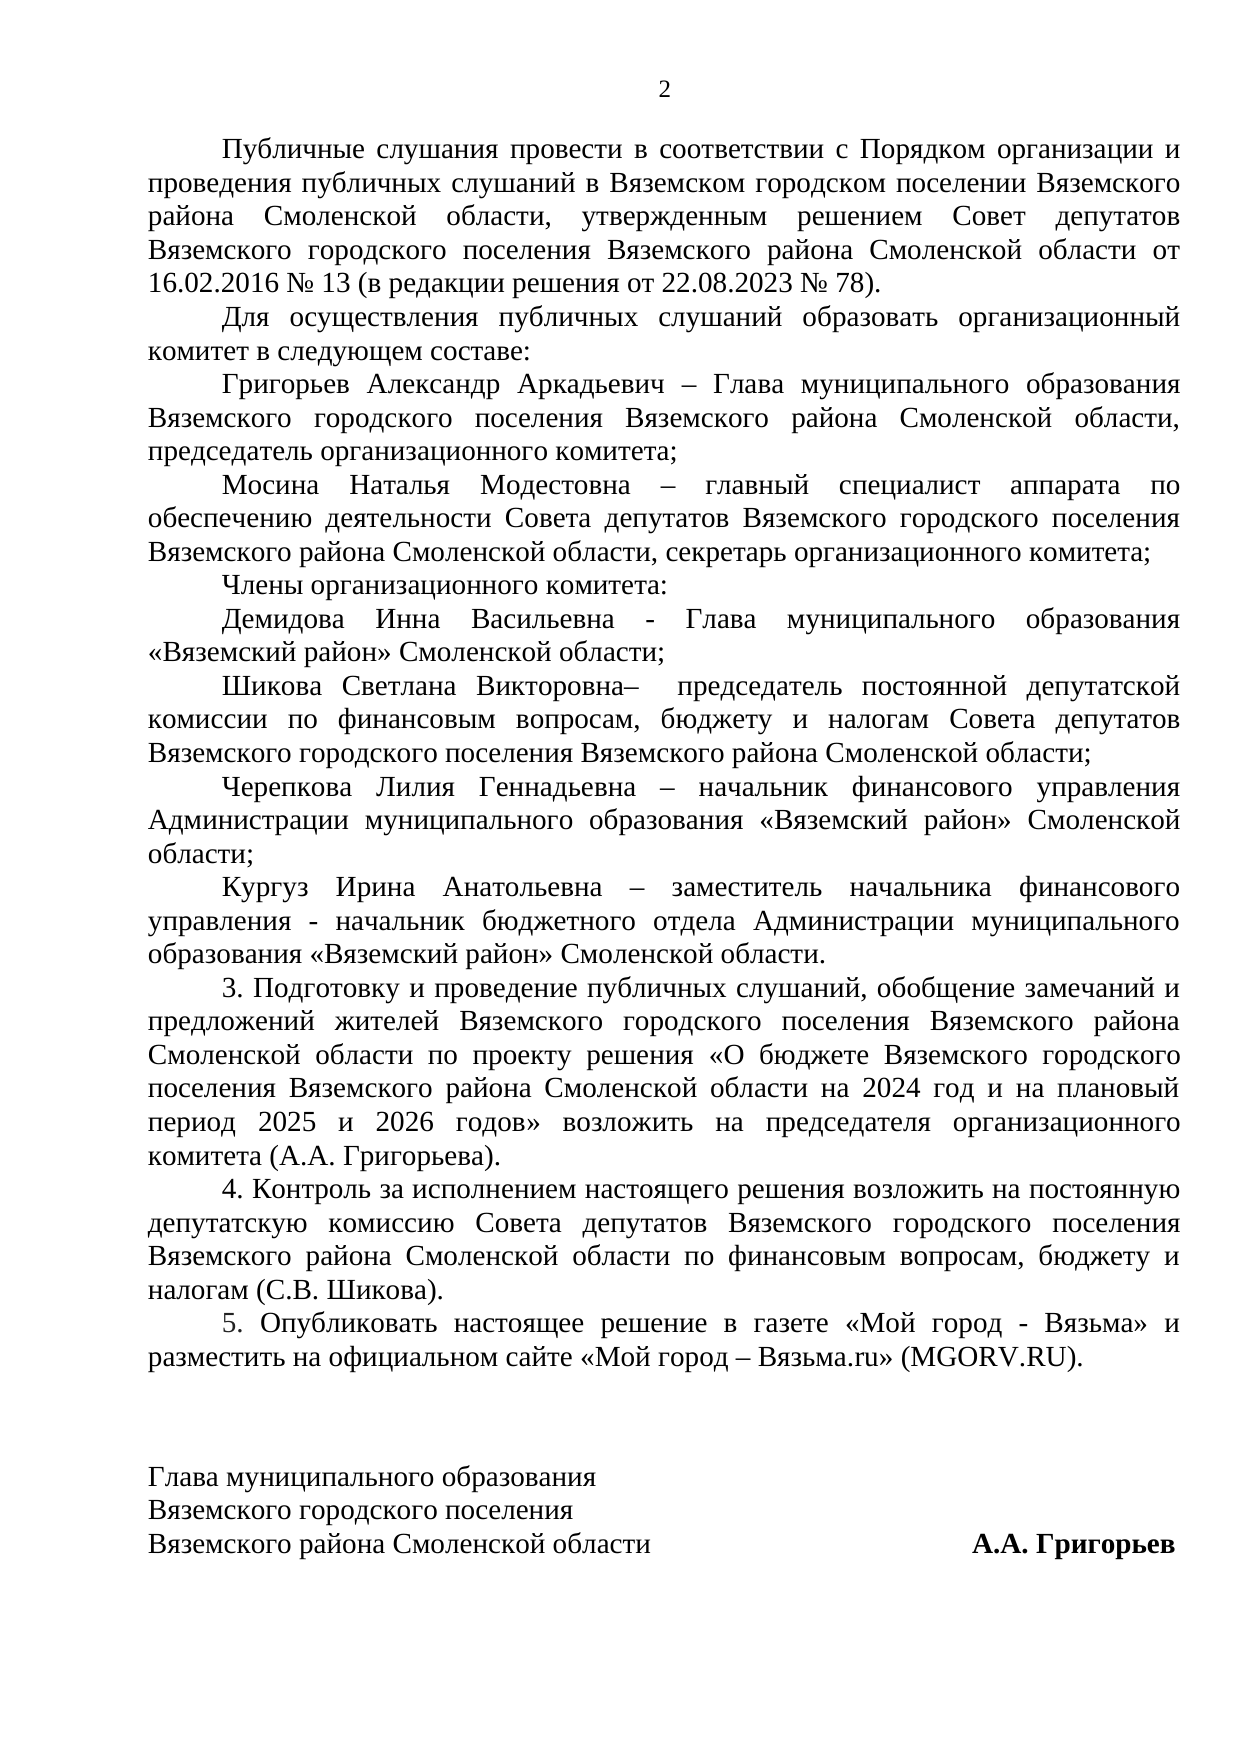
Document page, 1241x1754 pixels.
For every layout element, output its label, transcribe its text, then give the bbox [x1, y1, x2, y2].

text Вяземского района Смоленской области А.А. Григорьев [148, 1526, 1181, 1559]
text Члены организационного комитета: [148, 567, 1181, 601]
text Мосина Наталья Модестовна – главный специалист аппарата по обеспечению деятельности Совета депутатов Вяземского городского поселения Вяземского района Смоленской области, секретарь организационного комитета; [148, 467, 1181, 567]
text Шикова Светлана Викторовна– председатель постоянной депутатской комиссии по финансовым вопросам, бюджету и налогам Совета депутатов Вяземского городского поселения Вяземского района Смоленской области; [148, 668, 1181, 769]
text Для осуществления публичных слушаний образовать организационный комитет в следующем составе: [148, 299, 1181, 366]
text Публичные слушания провести в соответствии с Порядком организации и проведения публичных слушаний в Вяземском городском поселении Вяземского района Смоленской области, утвержденным решением Совет депутатов Вяземского городского поселения Вяземского района Смоленской области от 16.02.2016 № 13 (в редакции решения от 22.08.2023 № 78). [148, 131, 1181, 299]
text 4. Контроль за исполнением настоящего решения возложить на постоянную депутатскую комиссию Совета депутатов Вяземского городского поселения Вяземского района Смоленской области по финансовым вопросам, бюджету и налогам (С.В. Шикова). [148, 1171, 1181, 1305]
text Вяземского городского поселения [148, 1492, 1181, 1526]
text 3. Подготовку и проведение публичных слушаний, обобщение замечаний и предложений жителей Вяземского городского поселения Вяземского района Смоленской области по проекту решения «О бюджете Вяземского городского поселения Вяземского района Смоленской области на 2024 год и на плановый период 2025 и 2026 годов» возложить на председателя организационного комитета (А.А. Григорьева). [148, 970, 1181, 1171]
text Григорьев Александр Аркадьевич – Глава муниципального образования Вяземского городского поселения Вяземского района Смоленской области, председатель организационного комитета; [148, 366, 1181, 467]
text Демидова Инна Васильевна - Глава муниципального образования «Вяземский район» Смоленской области; [148, 601, 1181, 668]
text 5. Опубликовать настоящее решение в газете «Мой город - Вязьма» и разместить на официальном сайте «Мой город – Вязьма.ru» (MGORV.RU). [148, 1305, 1181, 1372]
text Черепкова Лилия Геннадьевна – начальник финансового управления Администрации муниципального образования «Вяземский район» Смоленской области; [148, 769, 1181, 869]
text Кургуз Ирина Анатольевна – заместитель начальника финансового управления - начальник бюджетного отдела Администрации муниципального образования «Вяземский район» Смоленской области. [148, 869, 1181, 970]
text Глава муниципального образования [148, 1459, 1181, 1492]
